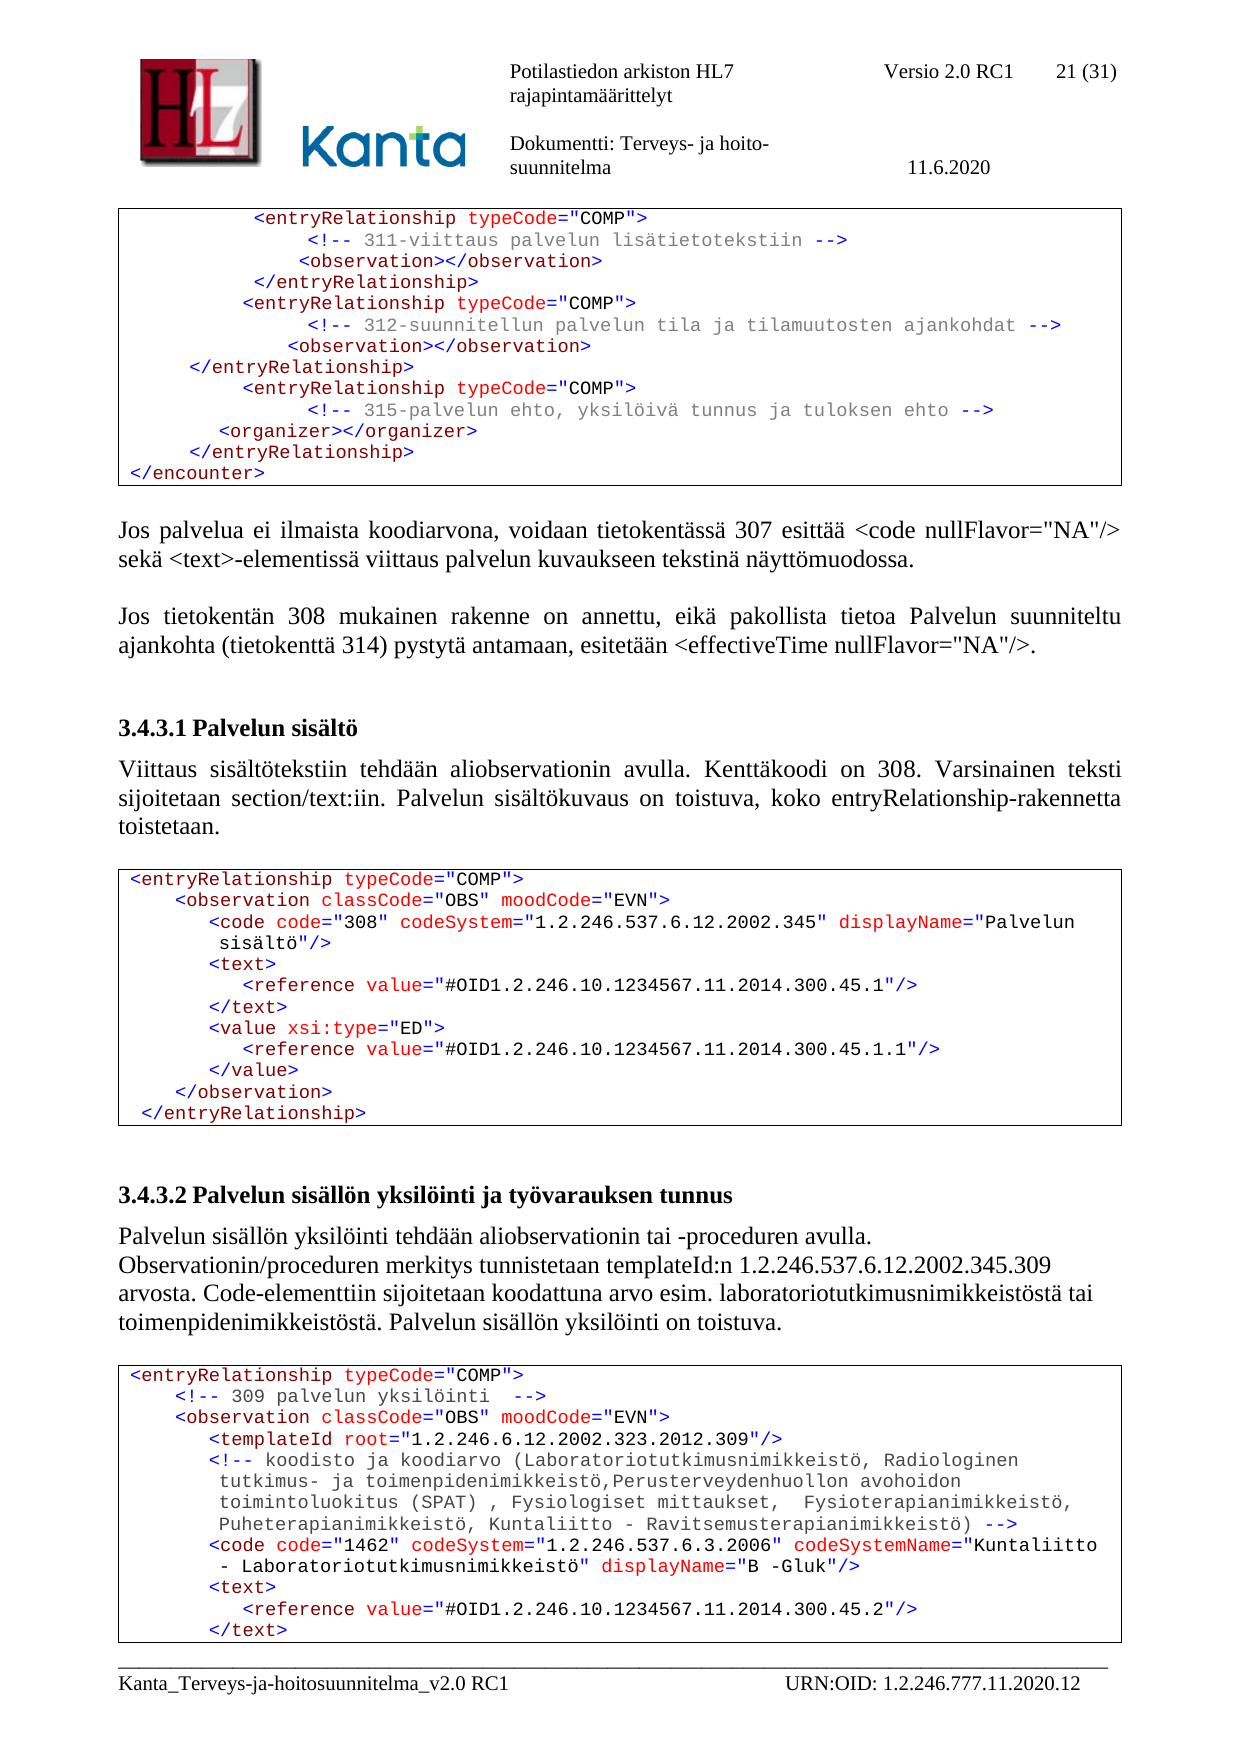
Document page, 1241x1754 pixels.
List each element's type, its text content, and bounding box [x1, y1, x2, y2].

subtitle Palvelun sisällön yksilöinti ja työvarauksen tunnus [118, 1180, 1122, 1208]
text Palvelun sisällön yksilöinti tehdään aliobservationin tai -proceduren avulla. Observationin/proceduren merkitys tunnistetaan templateId:n 1.2.246.537.6.12.2002.345.309 arvosta. Code-elementtiin sijoitetaan koodattuna arvo esim. laboratoriotutkimusnimikkeistöstä tai toimenpidenimikkeistöstä. Palvelun sisällön yksilöinti on toistuva. [118, 1221, 1122, 1336]
text Jos tietokentän 308 mukainen rakenne on annettu, eikä pakollista tietoa Palvelun suunniteltu ajankohta (tietokenttä 314) pystytä antamaan, esitetään <effectiveTime nullFlavor="NA"/>. [118, 601, 1122, 659]
picture [302, 126, 466, 167]
picture [140, 59, 263, 167]
table_header <entryRelationship typeCode="COMP"> <!-- 309 palvelun yksilöinti --> <observation classCode="OBS" moodCode="EVN"> <templateId root="1.2.246.6.12.2002.323.2012.309"/> <!-- koodisto ja koodiarvo (Laboratoriotutkimusnimikkeistö, Radiologinen tutkimus- ja toimenpidenimikkeistö,Perusterveydenhuollon avohoidon toimintoluokitus (SPAT) , Fysiologiset mittaukset, Fysioterapianimikkeistö, Puheterapianimikkeistö, Kuntaliitto - Ravitsemusterapianimikkeistö) --> <code code="1462" codeSystem="1.2.246.537.6.3.2006" codeSystemName="Kuntaliitto - Laboratoriotutkimusnimikkeistö" displayName="B -Gluk"/> <text> <reference value="#OID1.2.246.10.1234567.11.2014.300.45.2"/> </text> [119, 1366, 1121, 1642]
subtitle Palvelun sisältö [118, 713, 1122, 741]
table_header <entryRelationship typeCode="COMP"> <observation classCode="OBS" moodCode="EVN"> <code code="308" codeSystem="1.2.246.537.6.12.2002.345" displayName="Palvelun sisältö"/> <text> <reference value="#OID1.2.246.10.1234567.11.2014.300.45.1"/> </text> <value xsi:type="ED"> <reference value="#OID1.2.246.10.1234567.11.2014.300.45.1.1"/> </value> </observation> </entryRelationship> [119, 870, 1121, 1125]
text Jos palvelua ei ilmaista koodiarvona, voidaan tietokentässä 307 esittää <code nullFlavor="NA"/> sekä <text>-elementissä viittaus palvelun kuvaukseen tekstinä näyttömuodossa. [118, 515, 1122, 573]
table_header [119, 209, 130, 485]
text Viittaus sisältötekstiin tehdään aliobservationin avulla. Kenttäkoodi on 308. Varsinainen teksti sijoitetaan section/text:iin. Palvelun sisältökuvaus on toistuva, koko entryRelationship-rakennetta toistetaan. [118, 754, 1122, 840]
